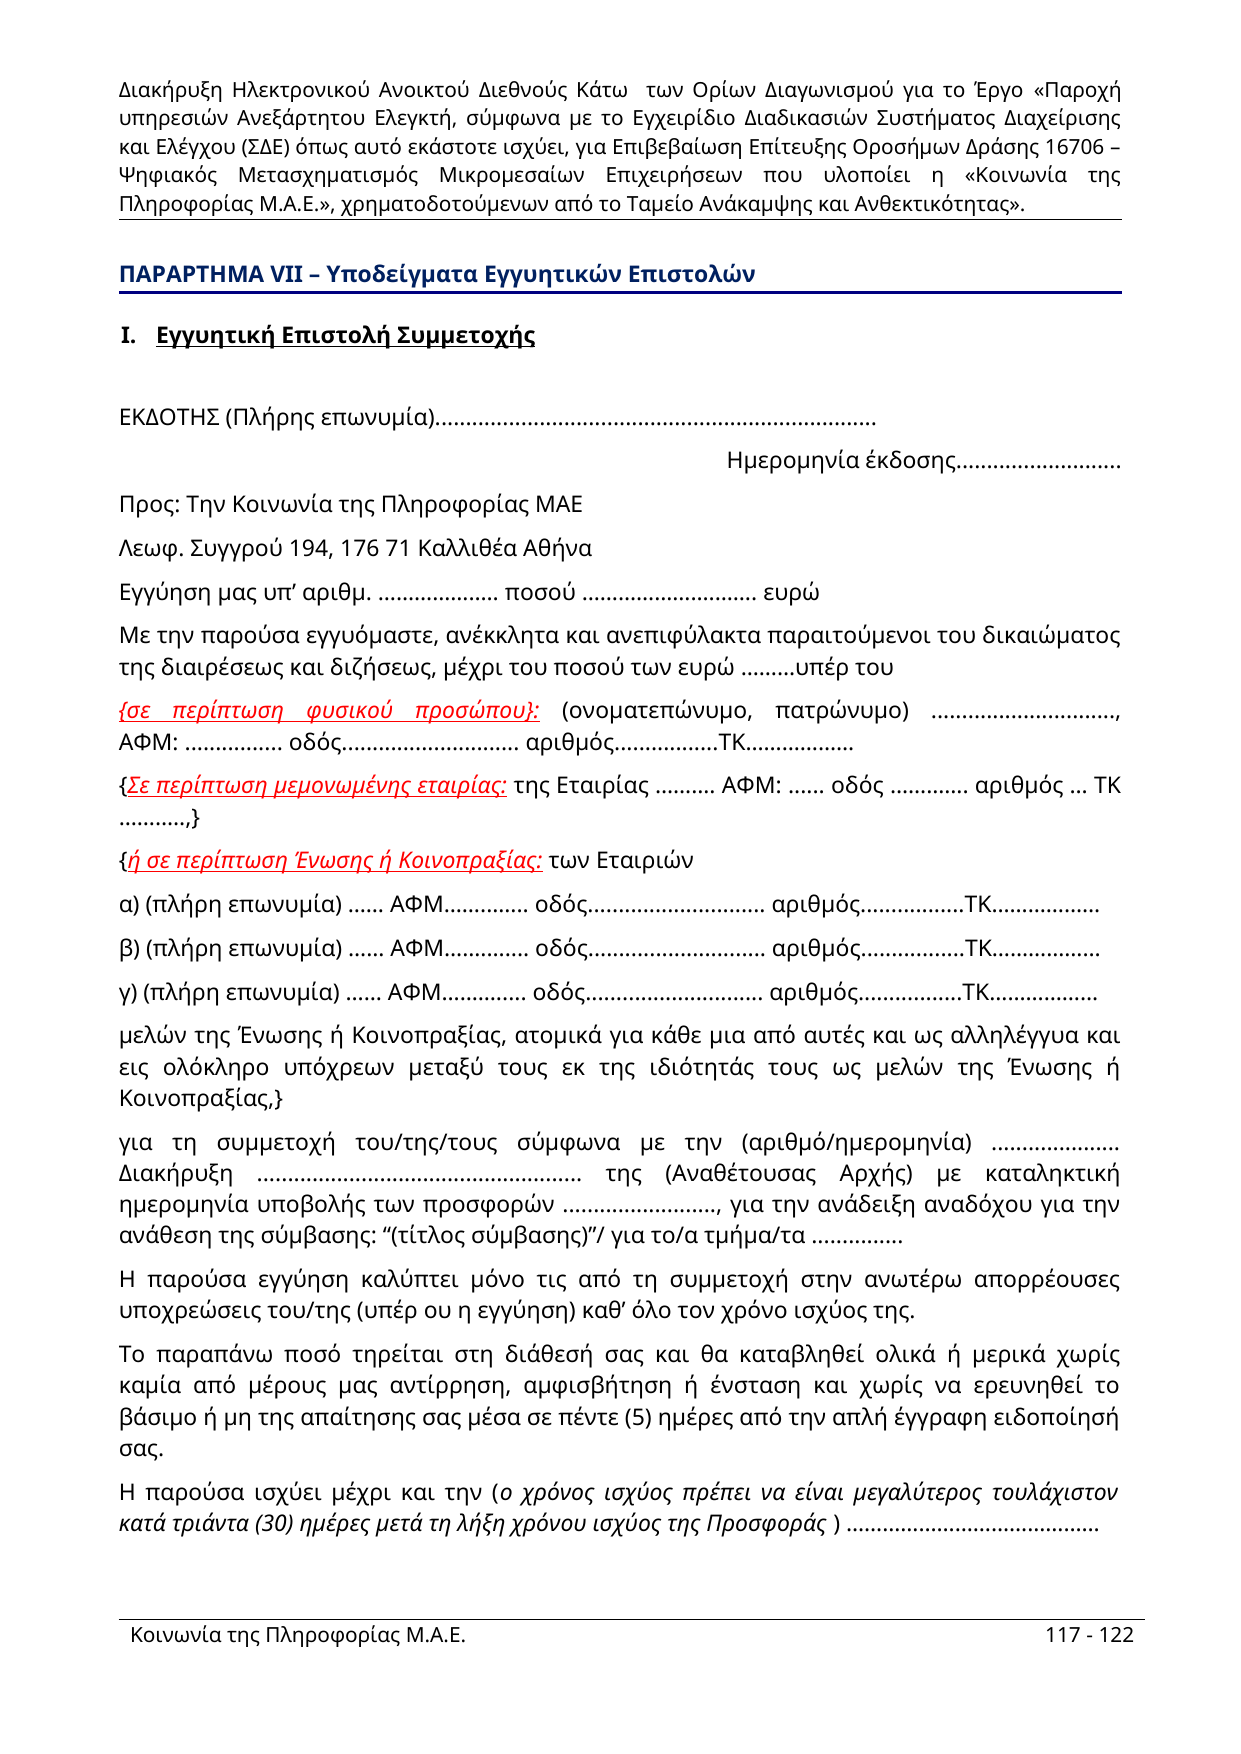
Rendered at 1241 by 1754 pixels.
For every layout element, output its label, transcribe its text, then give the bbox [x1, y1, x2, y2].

text α) (πλήρη επωνυμία) …… ΑΦΜ…….….... οδός............................. αριθμός.................ΤΚ……………… [118, 888, 1122, 919]
text μελών της Ένωσης ή Κοινοπραξίας, ατομικά για κάθε μια από αυτές και ως αλληλέγγυα και εις ολόκληρο υπόχρεων μεταξύ τους εκ της ιδιότητάς τους ως μελών της Ένωσης ή Κοινοπραξίας,} [118, 1019, 1122, 1113]
text Η παρούσα ισχύει μέχρι και την (ο χρόνος ισχύος πρέπει να είναι μεγαλύτερος τουλάχιστον κατά τριάντα (30) ημέρες μετά τη λήξη χρόνου ισχύος της Προσφοράς ) …………………………………… [118, 1476, 1122, 1538]
text {ή σε περίπτωση Ένωσης ή Κοινοπραξίας: των Εταιριών [118, 844, 1122, 876]
text ΕΚΔΟΤΗΣ (Πλήρης επωνυμία)........................................................................ [118, 401, 1122, 432]
text {Σε περίπτωση μεμονωμένης εταιρίας: της Εταιρίας ………. ΑΦΜ: ...... οδός …………. αριθμός … ΤΚ ………..,} [118, 769, 1122, 832]
text Το παραπάνω ποσό τηρείται στη διάθεσή σας και θα καταβληθεί ολικά ή μερικά χωρίς καμία από μέρους μας αντίρρηση, αμφισβήτηση ή ένσταση και χωρίς να ερευνηθεί το βάσιμο ή μη της απαίτησης σας μέσα σε πέντε (5) ημέρες από την απλή έγγραφη ειδοποίησή σας. [118, 1338, 1122, 1463]
text Η παρούσα εγγύηση καλύπτει μόνο τις από τη συμμετοχή στην ανωτέρω απορρέουσες υποχρεώσεις του/της (υπέρ ου η εγγύηση) καθ’ όλο τον χρόνο ισχύος της. [118, 1263, 1122, 1326]
subtitle Εγγυητική Επιστολή Συμμετοχής [136, 319, 1122, 351]
text Λεωφ. Συγγρού 194, 176 71 Καλλιθέα Αθήνα [118, 532, 1122, 563]
text Εγγύηση μας υπ’ αριθμ. ……………….. ποσού ………………….……. ευρώ [118, 576, 1122, 607]
subtitle ΠΑΡΑΡΤΗΜΑ VII – Υποδείγματα Εγγυητικών Επιστολών [118, 258, 1122, 294]
text για τη συμμετοχή του/της/τους σύμφωνα με την (αριθμό/ημερομηνία) ..................... Διακήρυξη ..................................................... της (Αναθέτουσας Αρχής) με καταληκτική ημερομηνία υποβολής των προσφορών ........................., για την ανάδειξη αναδόχου για την ανάθεση της σύμβασης: “(τίτλος σύμβασης)”/ για το/α τμήμα/τα ............... [118, 1126, 1122, 1251]
text β) (πλήρη επωνυμία) …… ΑΦΜ…….….... οδός............................. αριθμός.................ΤΚ……………… [118, 932, 1122, 963]
text Ημερομηνία έκδοσης........................... [118, 444, 1122, 476]
text {σε περίπτωση φυσικού προσώπου}: (ονοματεπώνυμο, πατρώνυμο) .............................., ΑΦΜ: ................ οδός............................. αριθμός.................ΤΚ……………… [118, 694, 1122, 757]
text Προς: Την Κοινωνία της Πληροφορίας ΜΑΕ [118, 488, 1122, 519]
text Με την παρούσα εγγυόμαστε, ανέκκλητα και ανεπιφύλακτα παραιτούμενοι του δικαιώματος της διαιρέσεως και διζήσεως, μέχρι του ποσού των ευρώ ………υπέρ του [118, 619, 1122, 682]
text γ) (πλήρη επωνυμία) …… ΑΦΜ…….….... οδός............................. αριθμός.................ΤΚ……………… [118, 976, 1122, 1007]
